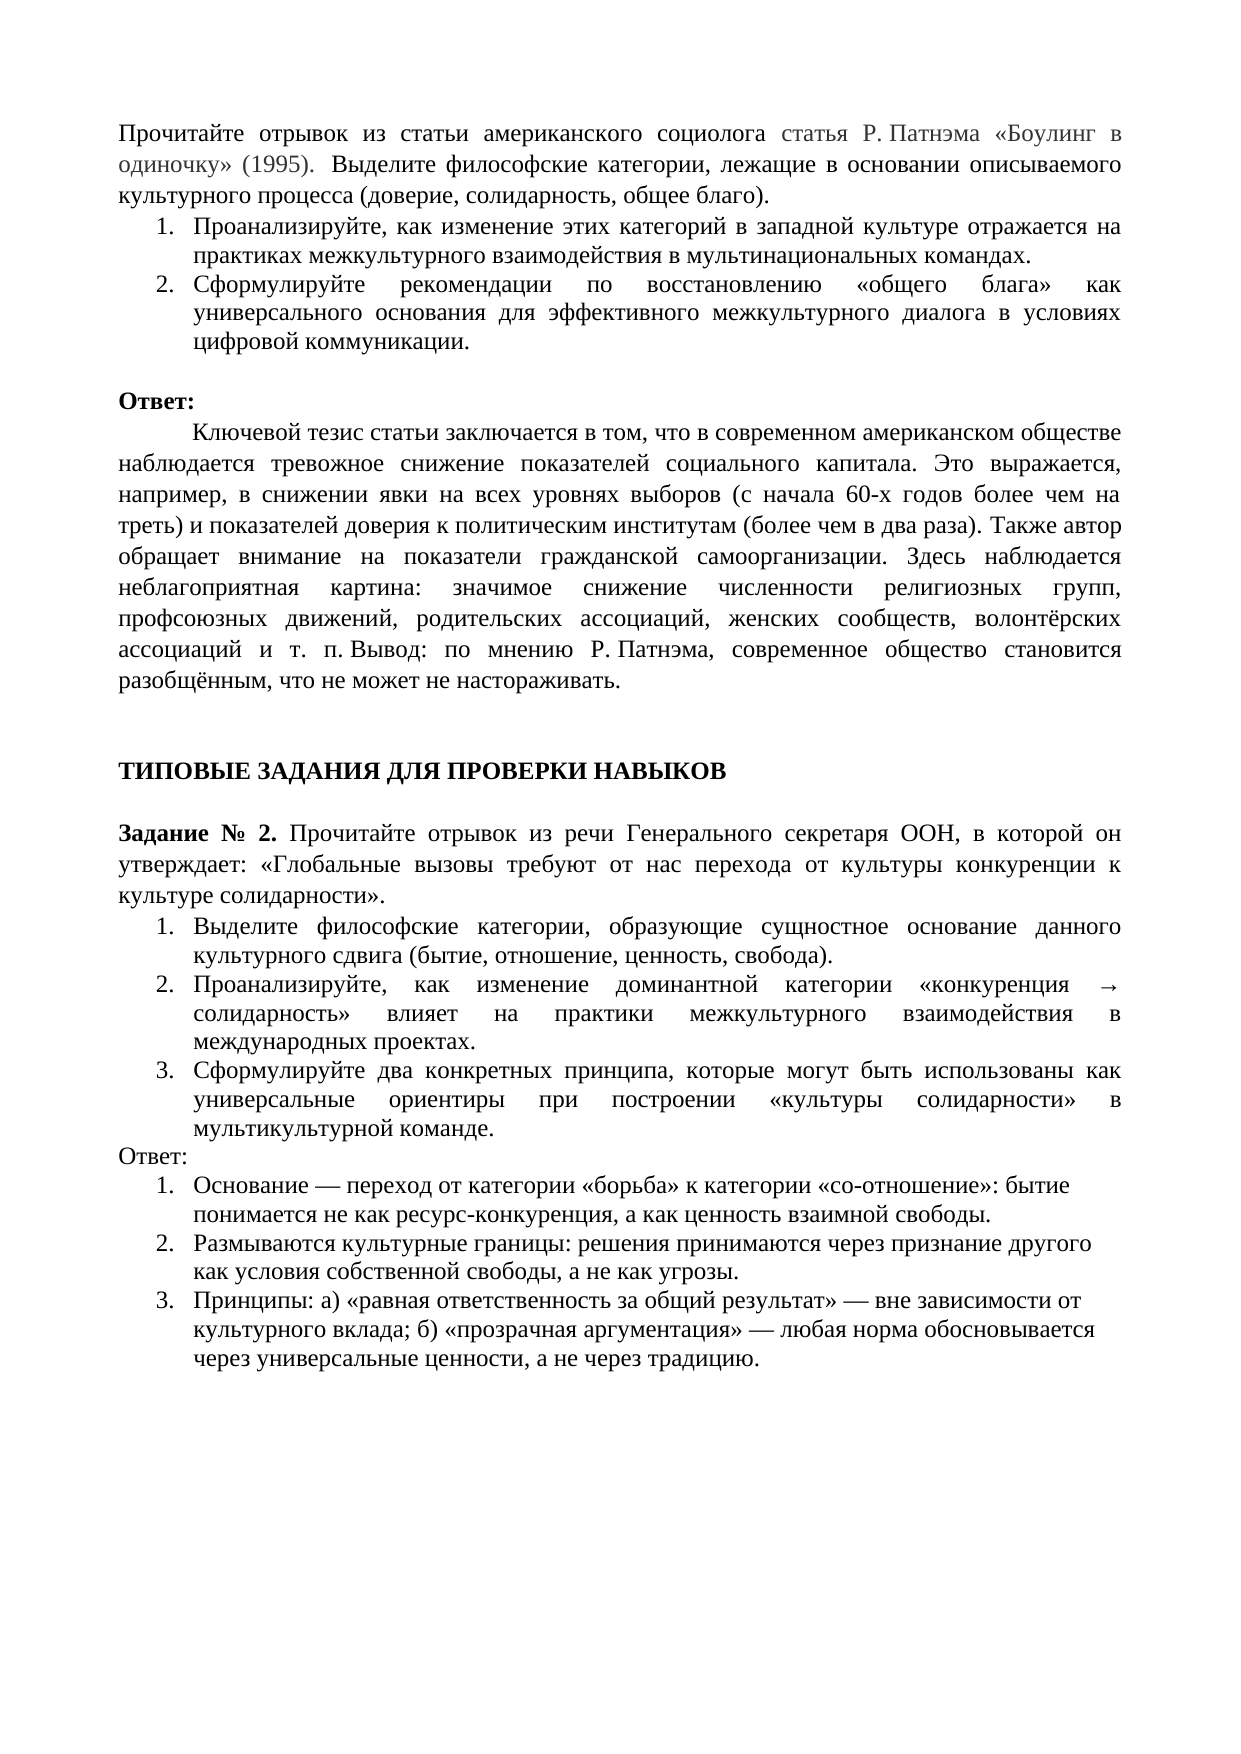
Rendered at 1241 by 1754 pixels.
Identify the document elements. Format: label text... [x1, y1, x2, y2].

text Задание № 2. Прочитайте отрывок из речи Генерального секретаря ООН, в которой он утверждает: «Глобальные вызовы требуют от нас перехода от культуры конкуренции к культуре солидарности». [118, 818, 1122, 909]
list Выделите философские категории, образующие сущностное основание данного культурного сдвига (бытие, отношение, ценность, свобода). [156, 911, 1122, 969]
list Размываются культурные границы: решения принимаются через признание другого как условия собственной свободы, а не как угрозы. [156, 1228, 1122, 1285]
text Ключевой тезис статьи заключается в том, что в современном американском обществе наблюдается тревожное снижение показателей социального капитала. Это выражается, например, в снижении явки на всех уровнях выборов (с начала 60-х годов более чем на треть) и показателей доверия к политическим институтам (более чем в два раза). Также автор обращает внимание на показатели гражданской самоорганизации. Здесь наблюдается неблагоприятная картина: значимое снижение численности религиозных групп, профсоюзных движений, родительских ассоциаций, женских сообществ, волонтёрских ассоциаций и т. п. Вывод: по мнению Р. Патнэма, современное общество становится разобщённым, что не может не настораживать. [118, 417, 1122, 694]
list Основание — переход от категории «борьба» к категории «со-отношение»: бытие понимается не как ресурс-конкуренция, а как ценность взаимной свободы. [156, 1170, 1122, 1228]
text Ответ: [118, 1141, 1122, 1170]
list Сформулируйте два конкретных принципа, которые могут быть использованы как универсальные ориентиры при построении «культуры солидарности» в мультикультурной команде. [156, 1055, 1122, 1141]
text Прочитайте отрывок из статьи американского социолога статья Р. Патнэма «Боулинг в одиночку» (1995). Выделите философские категории, лежащие в основании описываемого культурного процесса (доверие, солидарность, общее благо). [118, 118, 1122, 209]
list Проанализируйте, как изменение доминантной категории «конкуренция → солидарность» влияет на практики межкультурного взаимодействия в международных проектах. [156, 969, 1122, 1055]
list Проанализируйте, как изменение этих категорий в западной культуре отражается на практиках межкультурного взаимодействия в мультинациональных командах. [156, 211, 1122, 269]
list Сформулируйте рекомендации по восстановлению «общего блага» как универсального основания для эффективного межкультурного диалога в условиях цифровой коммуникации. [156, 269, 1122, 355]
text Ответ: [118, 386, 1122, 415]
text ТИПОВЫЕ ЗАДАНИЯ ДЛЯ ПРОВЕРКИ НАВЫКОВ [118, 756, 1122, 785]
list Принципы: а) «равная ответственность за общий результат» — вне зависимости от культурного вклада; б) «прозрачная аргументация» — любая норма обосновывается через универсальные ценности, а не через традицию. [156, 1285, 1122, 1371]
